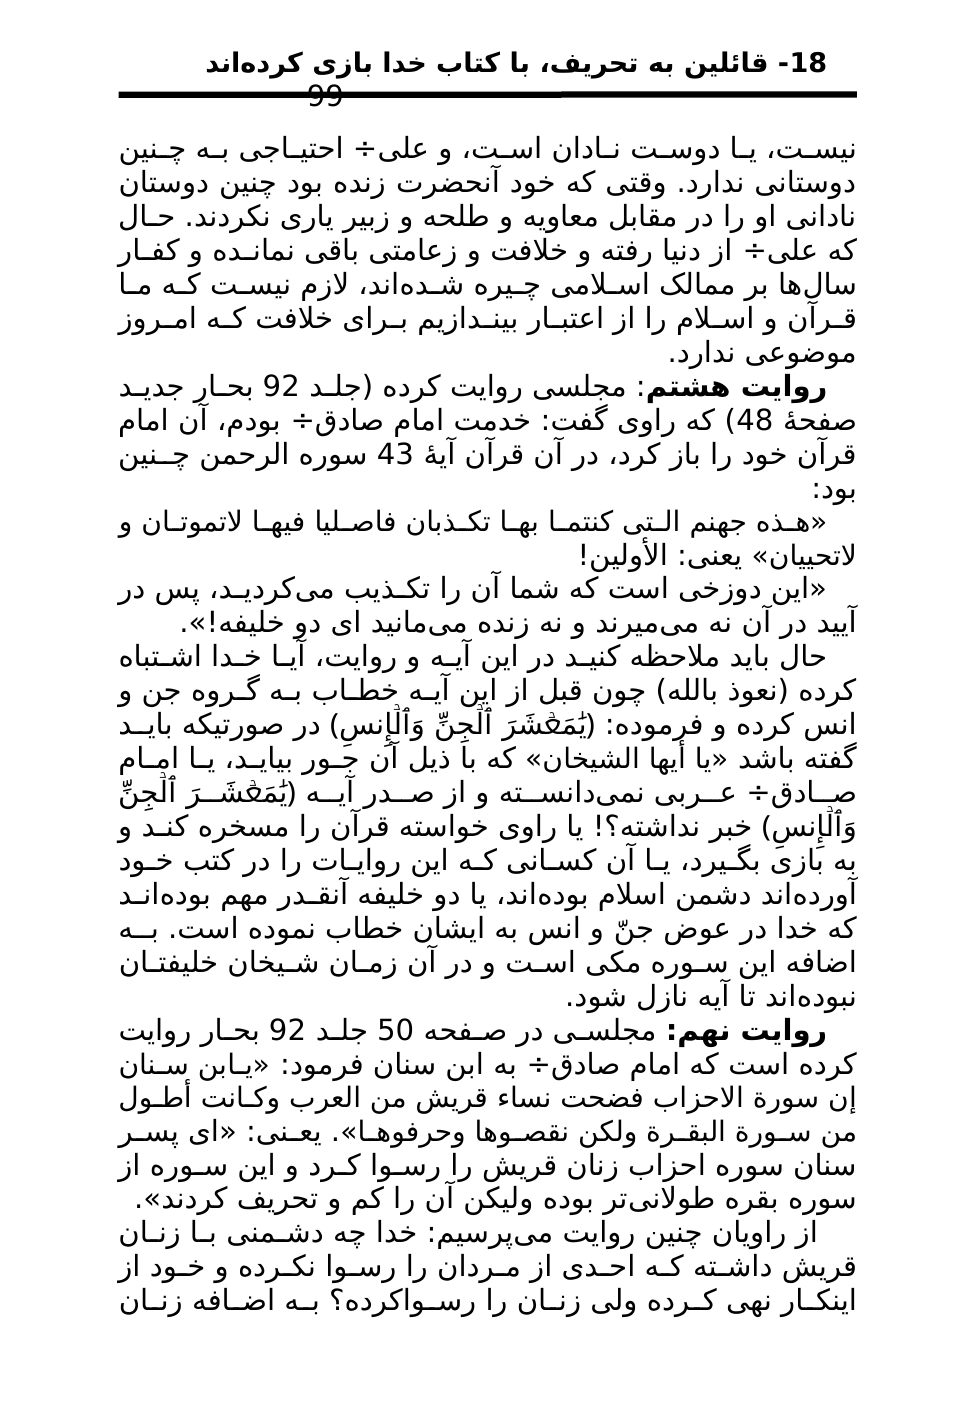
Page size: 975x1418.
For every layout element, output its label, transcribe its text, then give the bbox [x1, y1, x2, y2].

text روایت هشتم: مجلسی روایت کرده (جلد 92 بحار جدید صفحۀ 48) که راوی گفت: خدمت امام صادق÷ بودم، آن امام قرآن خود را باز کرد، در آن قرآن آیۀ 43 سوره الرحمن چنین بود: [118, 369, 857, 505]
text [118, 132, 857, 369]
text «این دوزخی است که شما آن را تکذیب می‌کردید، پس در آیید در آن نه می‌میرند و نه زنده می‌مانید ای دو خلیفه!». [118, 572, 857, 640]
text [118, 1216, 857, 1318]
text «هذه جهنم التی کنتما بها تکذبان فاصلیا فیها لاتموتان و لاتحییان» یعنی: الأولین! [118, 505, 857, 572]
text حال باید ملاحظه کنید در این آیه و روایت، آیا خدا اشتباه کرده (نعوذ بالله) چون قبل از این آیه خطاب به گروه جن و انس کرده و فرموده: ﴿يَٰمَعۡشَرَ ٱلۡجِنِّ وَٱلۡإِنسِ﴾ در صورتیکه باید گفته باشد «یا أیها الشیخان» که با ذیل آن جور بیاید، یا امام صادق÷ عربی نمی‌دانسته و از صدر آیه ﴿يَٰمَعۡشَرَ ٱلۡجِنِّ وَٱلۡإِنسِ﴾ خبر نداشته؟! یا راوی خواسته قرآن را مسخره کند و به بازی بگیرد، یا آن کسانی که این روایات را در کتب خود آورده‌اند دشمن اسلام بوده‌اند، یا دو خلیفه آنقدر مهم بوده‌اند که خدا در عوض جنّ و انس به ایشان خطاب نموده است. به اضافه این سوره مکی است و در آن زمان شیخان خلیفتان نبوده‌اند تا آیه نازل شود. [118, 640, 857, 1013]
text روایت نهم: مجلسی در صفحه 50 جلد 92 بحار روایت کرده است که امام صادق÷ به ابن سنان فرمود: «یابن سنان إن سورة الاحزاب فضحت نساء قریش من العرب وکانت أطول من سورة البقرة ولکن نقصوها وحرفوها». یعنی: «ای پسر سنان سوره احزاب زنان قریش را رسوا کرد و این سوره از سوره بقره طولانی‌تر بوده ولیکن آن را کم و تحریف کردند». [118, 1013, 857, 1216]
